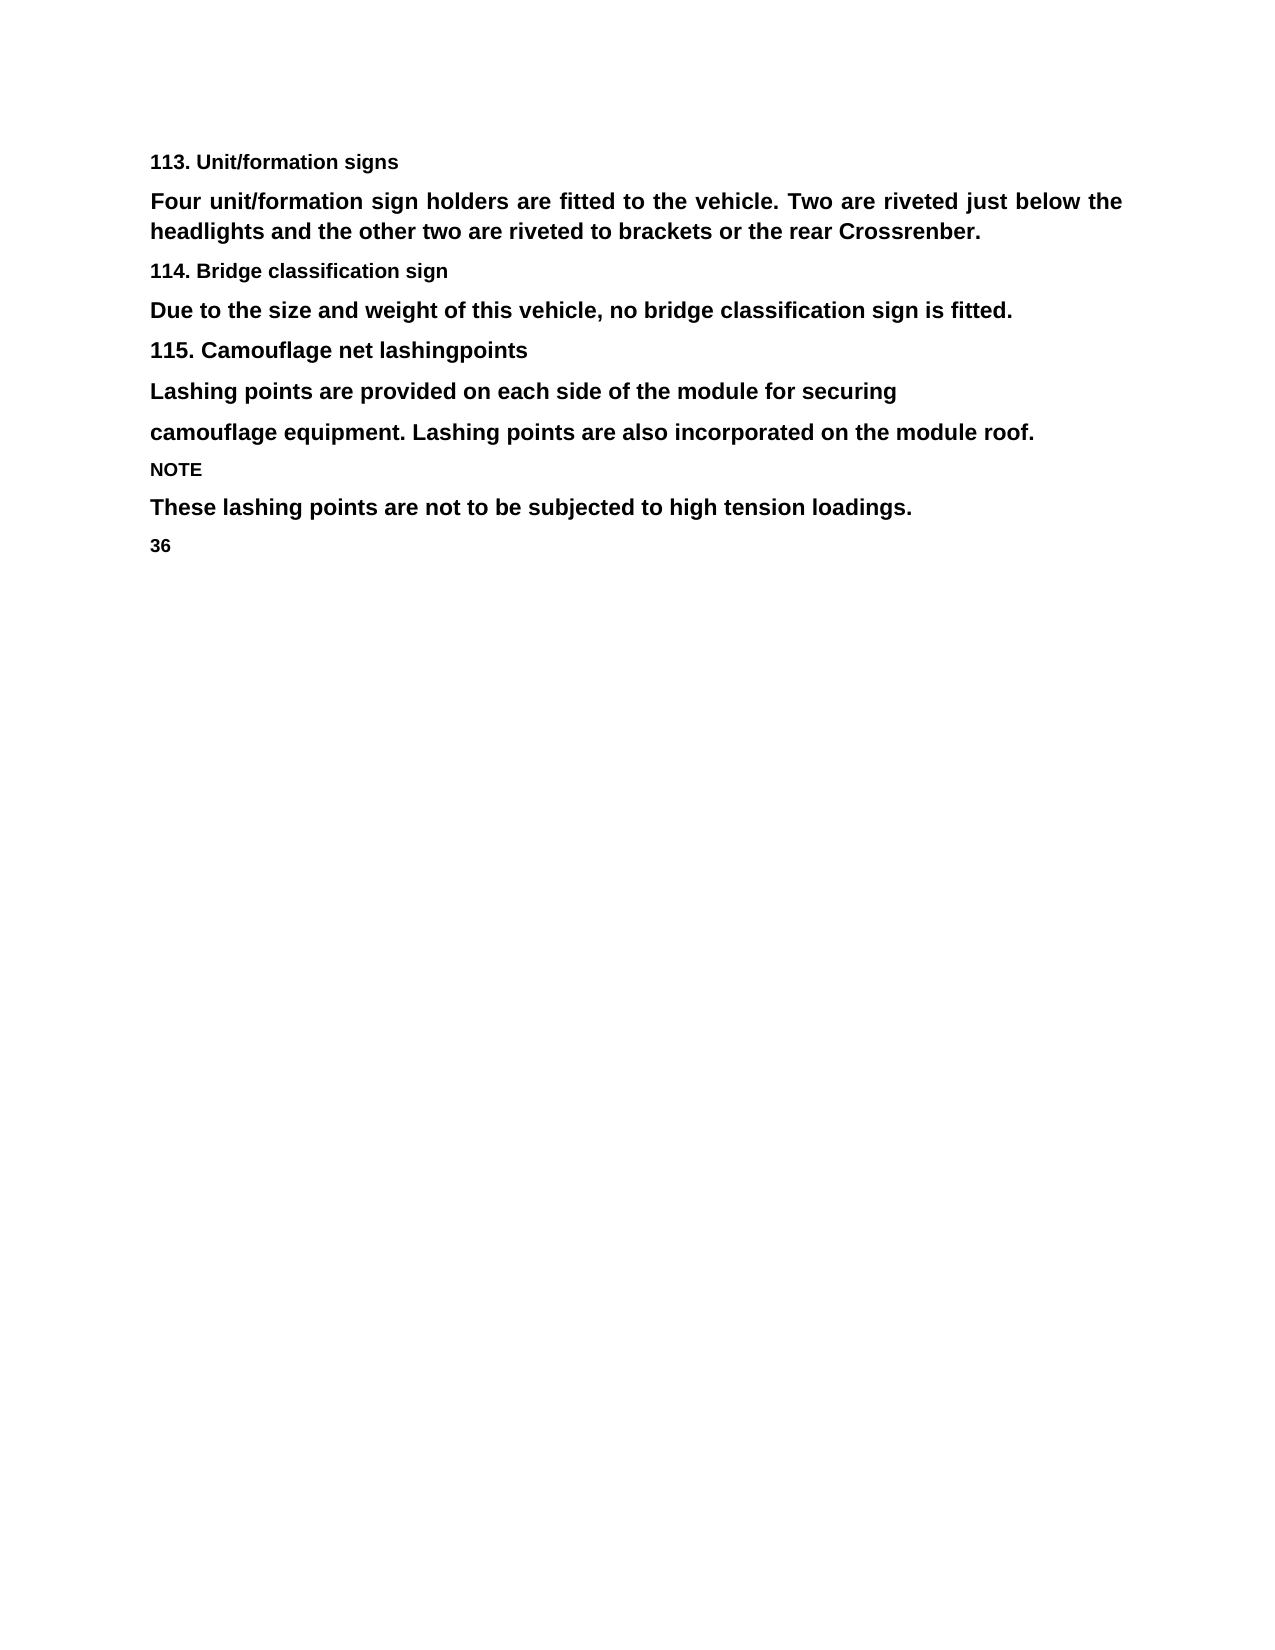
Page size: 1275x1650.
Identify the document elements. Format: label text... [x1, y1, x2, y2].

text 36 [150, 535, 1125, 557]
text These lashing points are not to be subjected to high tension loadings. [150, 494, 1125, 521]
text Lashing points are provided on each side of the module for securing [150, 378, 1125, 404]
text camouflage equipment. Lashing points are also incorporated on the module roof. [150, 418, 1125, 445]
text 115. Camouflage net lashingpoints [150, 337, 1125, 364]
text 114. Bridge classification sign [150, 259, 1125, 283]
text 113. Unit/formation signs [150, 150, 1125, 174]
text Four unit/formation sign holders are fitted to the vehicle. Two are riveted just below the headlights and the other two are riveted to brackets or the rear Crossrenber. [150, 188, 1125, 244]
text NOTE [150, 459, 1125, 481]
text Due to the size and weight of this vehicle, no bridge classification sign is fitted. [150, 297, 1125, 323]
